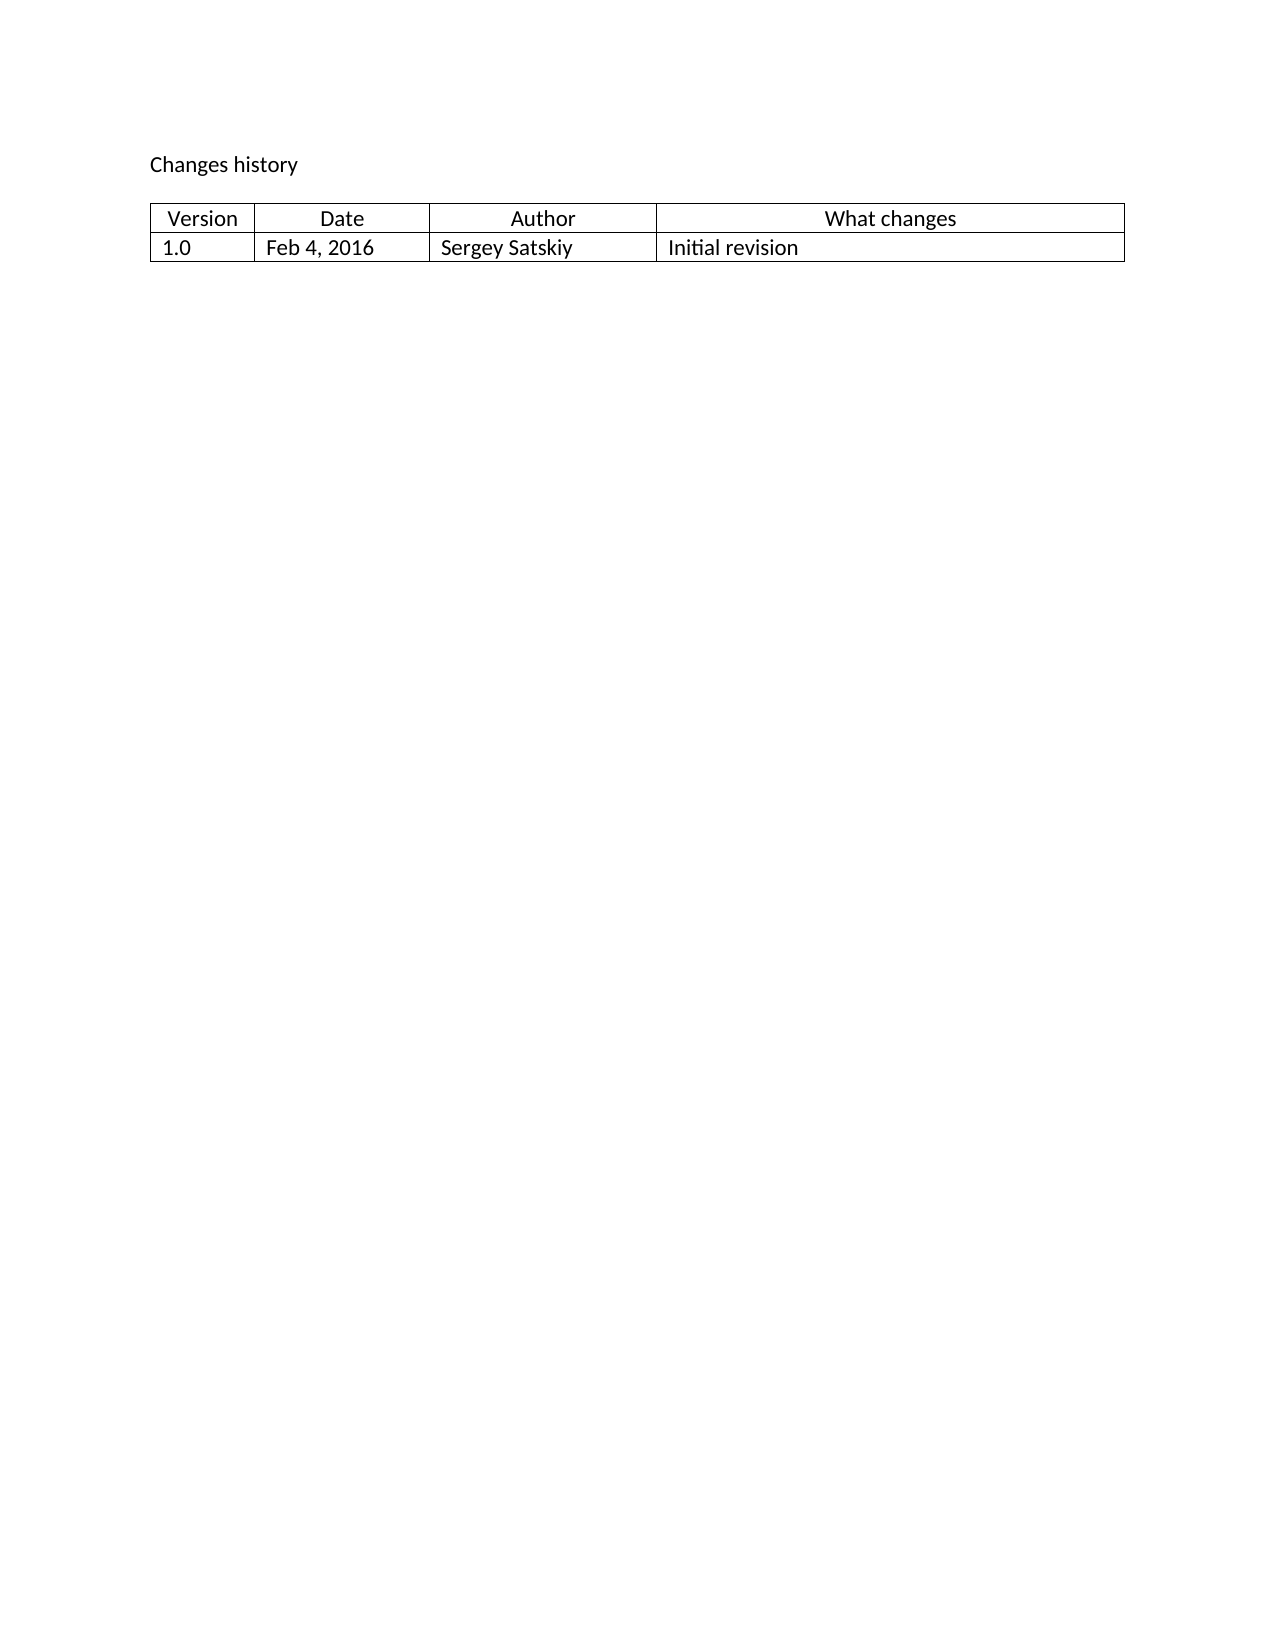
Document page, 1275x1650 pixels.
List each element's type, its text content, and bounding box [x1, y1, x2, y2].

table_header Author [430, 204, 656, 232]
table_cell 1.0 [151, 233, 254, 261]
text Changes history [150, 150, 1125, 178]
table_header Version [151, 204, 254, 232]
table_header Date [255, 204, 429, 232]
table_cell Sergey Satskiy [430, 233, 656, 261]
table_header What changes [657, 204, 1124, 232]
table_cell Feb 4, 2016 [255, 233, 429, 261]
table_cell Initial revision [657, 233, 1124, 261]
